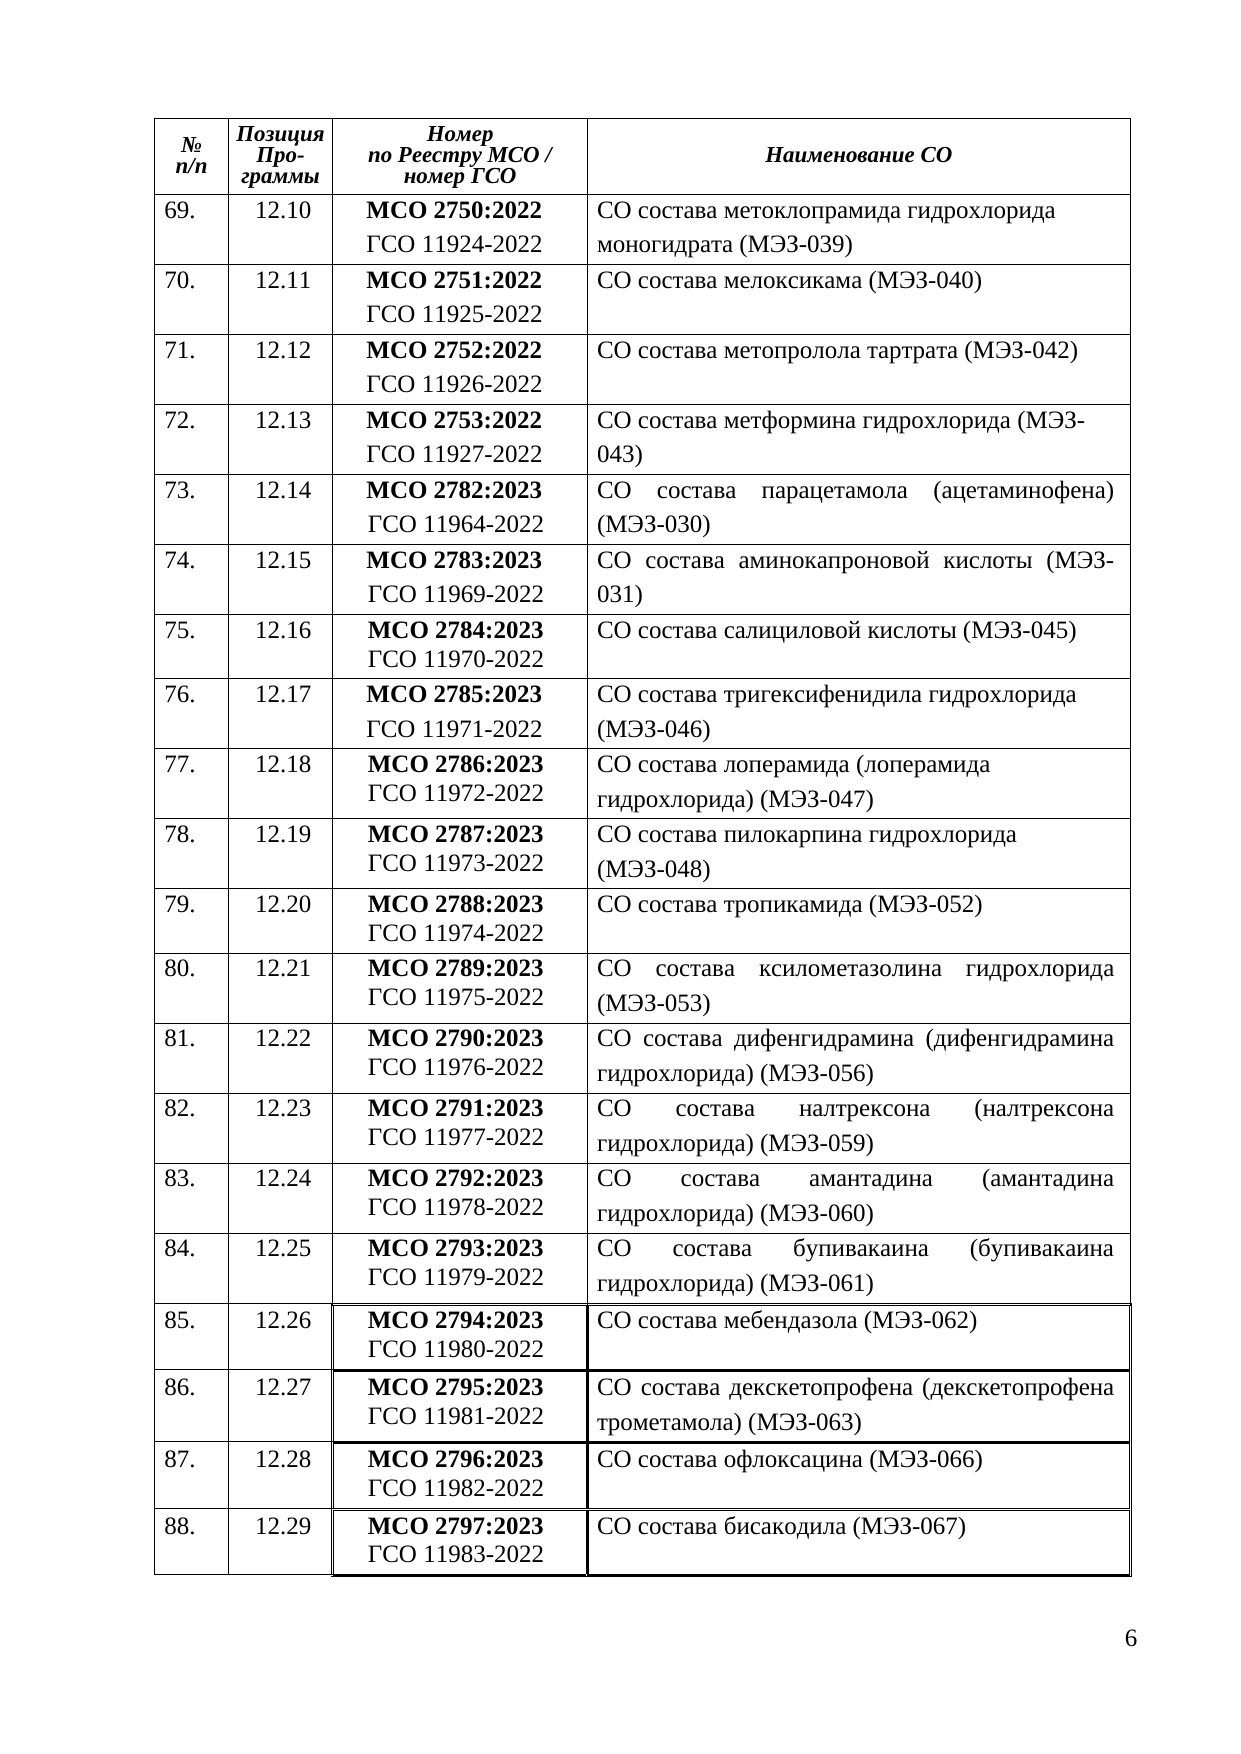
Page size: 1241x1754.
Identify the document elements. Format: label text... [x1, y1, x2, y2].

table_cell [155, 265, 228, 334]
table_cell МСО 2785:2023 ГСО 11971-2022 [333, 679, 587, 748]
table_cell [155, 1234, 228, 1302]
table_header Номер по Реестру МСО / номер ГСО [333, 119, 587, 194]
table_cell 12.24 [229, 1164, 332, 1232]
table_cell [155, 1024, 228, 1092]
table_cell [155, 1094, 228, 1162]
table_cell [155, 545, 228, 614]
table_cell СО состава метформина гидрохлорида (МЭЗ-043) [588, 405, 1130, 474]
table_cell [155, 1164, 228, 1232]
table_cell 12.12 [229, 335, 332, 404]
table_cell СО состава лоперамида (лоперамида гидрохлорида) (МЭЗ-047) [588, 749, 1130, 818]
table_cell [155, 819, 228, 888]
table_cell [155, 1370, 228, 1441]
table_cell МСО 2787:2023 ГСО 11973-2022 [333, 819, 587, 888]
table_cell СО состава метопролола тартрата (МЭЗ-042) [588, 335, 1130, 404]
table_cell СО состава бупивакаина (бупивакаина гидрохлорида) (МЭЗ-061) [588, 1234, 1130, 1302]
table_cell 12.23 [229, 1094, 332, 1162]
table_cell СО состава пилокарпина гидрохлорида (МЭЗ-048) [588, 819, 1130, 888]
table_cell 12.18 [229, 749, 332, 818]
table_cell СО состава парацетамола (ацетаминофена) (МЭЗ-030) [588, 475, 1130, 544]
table_cell [155, 954, 228, 1022]
table_cell 12.22 [229, 1024, 332, 1092]
table_cell МСО 2797:2023 ГСО 11983-2022 [334, 1511, 586, 1574]
table_cell МСО 2788:2023 ГСО 11974-2022 [333, 889, 587, 952]
table_cell [155, 615, 228, 678]
table_cell МСО 2794:2023 ГСО 11980-2022 [334, 1306, 586, 1369]
table_cell [155, 195, 228, 264]
table_cell 12.10 [229, 195, 332, 264]
table_cell 12.14 [229, 475, 332, 544]
table_cell 12.27 [229, 1370, 331, 1441]
table_cell СО состава офлоксацина (МЭЗ-066) [589, 1444, 1129, 1507]
table_cell МСО 2796:2023 ГСО 11982-2022 [334, 1444, 586, 1507]
table_cell МСО 2750:2022 ГСО 11924-2022 [333, 195, 587, 264]
table_header Позиция Про-граммы [229, 119, 332, 194]
table_cell 12.15 [229, 545, 332, 614]
table_cell МСО 2783:2023 ГСО 11969-2022 [333, 545, 587, 614]
table_cell МСО 2784:2023 ГСО 11970-2022 [333, 615, 587, 678]
table_cell 12.13 [229, 405, 332, 474]
table_cell МСО 2786:2023 ГСО 11972-2022 [333, 749, 587, 818]
table_cell СО состава тропикамида (МЭЗ-052) [588, 889, 1130, 952]
table_cell 12.19 [229, 819, 332, 888]
table_cell СО состава декскетопрофена (декскетопрофена трометамола) (МЭЗ-063) [589, 1372, 1129, 1441]
table_header Наименование СО [588, 119, 1130, 194]
table_cell МСО 2782:2023 ГСО 11964-2022 [333, 475, 587, 544]
table_cell [155, 749, 228, 818]
table_cell 12.29 [229, 1509, 331, 1574]
table_header № п/п [155, 119, 228, 194]
table_cell МСО 2793:2023 ГСО 11979-2022 [333, 1234, 587, 1302]
table_cell СО состава амантадина (амантадина гидрохлорида) (МЭЗ-060) [588, 1164, 1130, 1232]
table_cell 12.20 [229, 889, 332, 952]
table_cell СО состава мелоксикама (МЭЗ-040) [588, 265, 1130, 334]
table_cell [155, 1304, 228, 1369]
table_cell 12.25 [229, 1234, 332, 1302]
table_cell СО состава бисакодила (МЭЗ-067) [589, 1511, 1129, 1574]
table_cell СО состава салициловой кислоты (МЭЗ-045) [588, 615, 1130, 678]
table_cell МСО 2795:2023 ГСО 11981-2022 [334, 1372, 586, 1441]
table_cell МСО 2791:2023 ГСО 11977-2022 [333, 1094, 587, 1162]
table_cell [155, 889, 228, 952]
table_cell 12.26 [229, 1304, 331, 1369]
table_cell СО состава ксилометазолина гидрохлорида (МЭЗ-053) [588, 954, 1130, 1022]
table_cell 12.16 [229, 615, 332, 678]
table_cell [155, 679, 228, 748]
table_cell СО состава аминокапроновой кислоты (МЭЗ-031) [588, 545, 1130, 614]
table_cell МСО 2752:2022 ГСО 11926-2022 [333, 335, 587, 404]
table_cell МСО 2792:2023 ГСО 11978-2022 [333, 1164, 587, 1232]
table_cell [155, 475, 228, 544]
table_cell СО состава налтрексона (налтрексона гидрохлорида) (МЭЗ-059) [588, 1094, 1130, 1162]
table_cell СО состава мебендазола (МЭЗ-062) [589, 1306, 1129, 1369]
table_cell МСО 2753:2022 ГСО 11927-2022 [333, 405, 587, 474]
table_cell 12.21 [229, 954, 332, 1022]
table_cell СО состава тригексифенидила гидрохлорида (МЭЗ-046) [588, 679, 1130, 748]
table_cell [155, 1442, 228, 1507]
table_cell [155, 335, 228, 404]
table_cell 12.28 [229, 1442, 331, 1507]
table_cell МСО 2789:2023 ГСО 11975-2022 [333, 954, 587, 1022]
table_cell [155, 405, 228, 474]
table_cell 12.11 [229, 265, 332, 334]
table_cell СО состава дифенгидрамина (дифенгидрамина гидрохлорида) (МЭЗ-056) [588, 1024, 1130, 1092]
table_cell [155, 1509, 228, 1574]
table_cell МСО 2751:2022 ГСО 11925-2022 [333, 265, 587, 334]
table_cell МСО 2790:2023 ГСО 11976-2022 [333, 1024, 587, 1092]
table_cell 12.17 [229, 679, 332, 748]
table_cell СО состава метоклопрамида гидрохлорида моногидрата (МЭЗ-039) [588, 195, 1130, 264]
